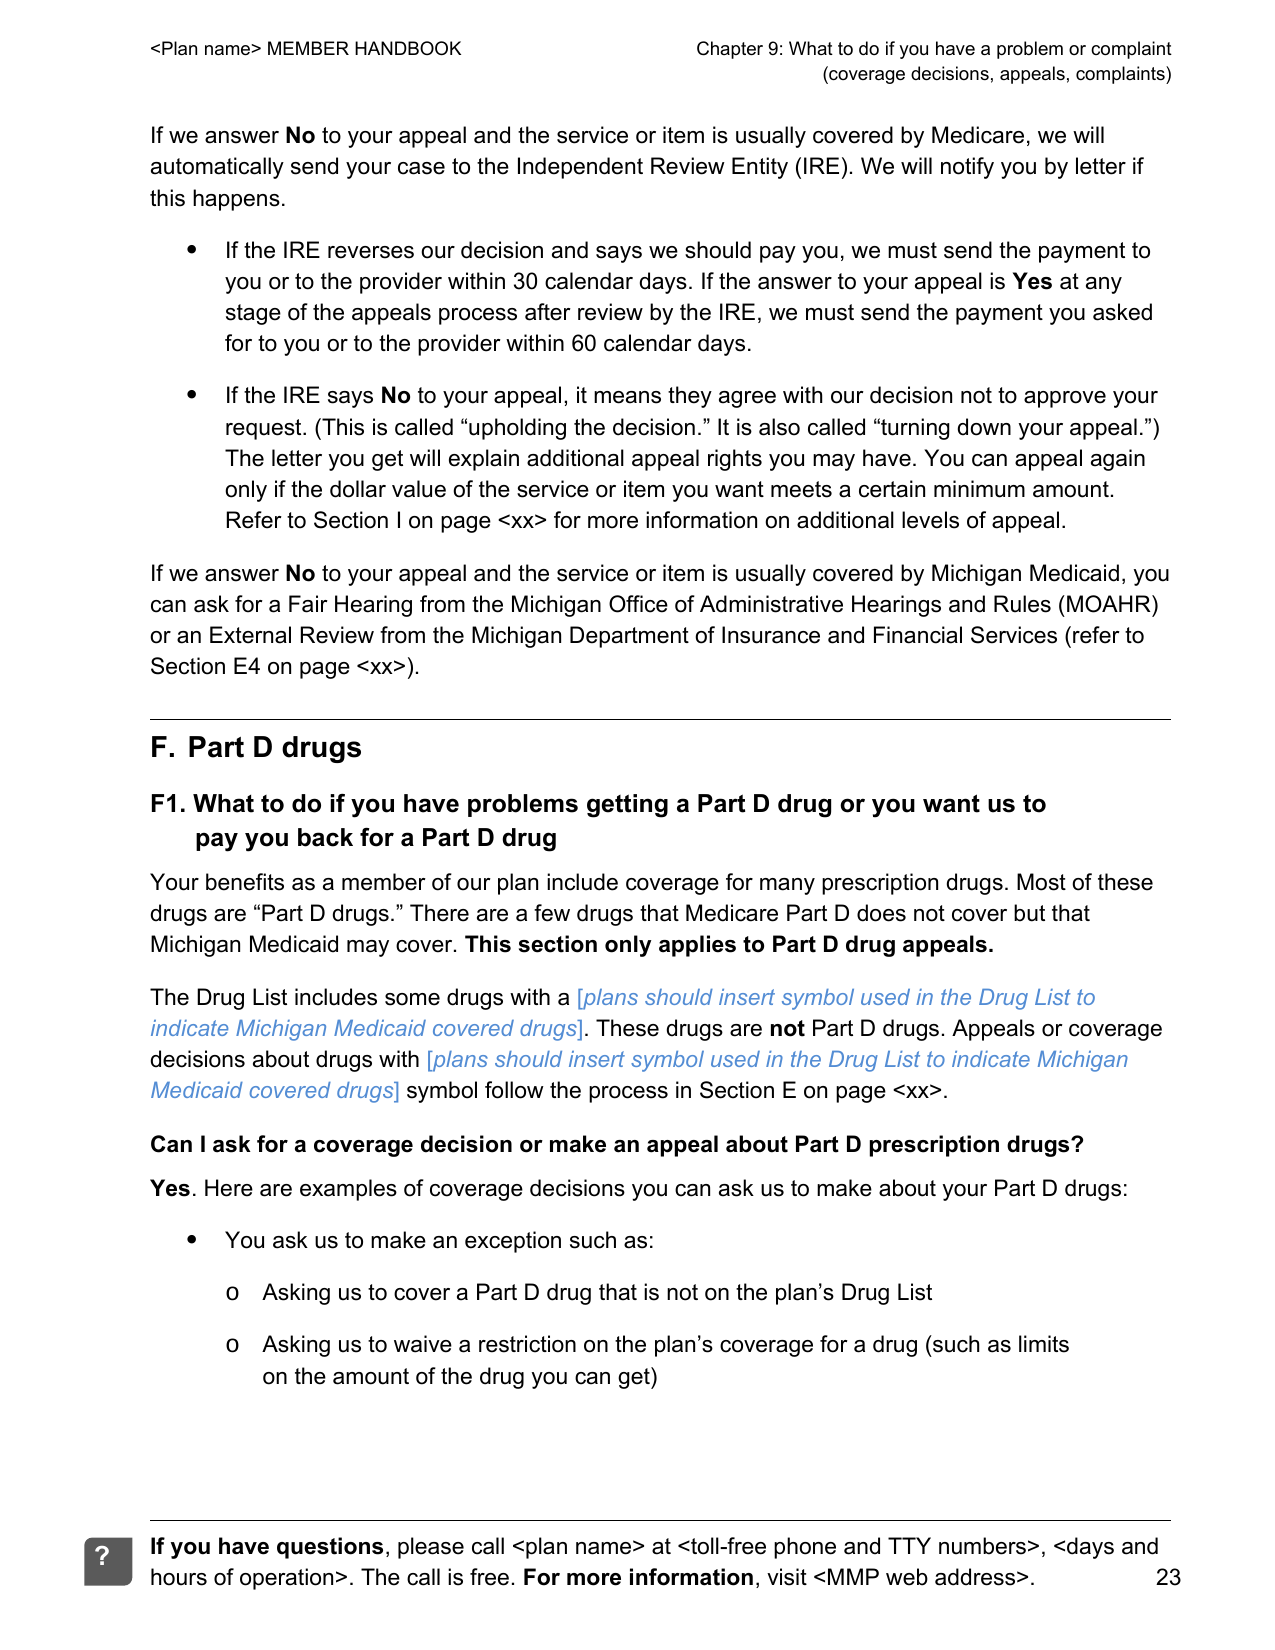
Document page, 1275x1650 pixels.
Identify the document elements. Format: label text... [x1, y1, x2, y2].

list If we answer No to your appeal and the service or item is usually covered by Medicare, we will automatically send your case to the Independent Review Entity (IRE). We will notify you by letter if this happens. [150, 118, 1171, 212]
list Asking us to cover a Part D drug that is not on the plan’s Drug List [225, 1276, 1096, 1307]
subtitle Can I ask for a coverage decision or make an appeal about Part D prescription drugs? [150, 1126, 1096, 1159]
subtitle Part D drugs [150, 720, 1171, 765]
subtitle F1. What to do if you have problems getting a Part D drug or you want us to pay you back for a Part D drug [150, 786, 1096, 853]
list If the IRE says No to your appeal, it means they agree with our decision not to approve your request. (This is called “upholding the decision.” It is also called “turning down your appeal.”) The letter you get will explain additional appeal rights you may have. You can appeal again only if the dollar value of the service or item you want meets a certain minimum amount. Refer to Section I on page <xx> for more information on additional levels of appeal. [187, 379, 1171, 535]
list You ask us to make an exception such as: [187, 1224, 1171, 1255]
list Asking us to waive a restriction on the plan’s coverage for a drug (such as limits on the amount of the drug you can get) [225, 1328, 1096, 1390]
text Yes. Here are examples of coverage decisions you can ask us to make about your Part D drugs: [150, 1172, 1171, 1203]
list If the IRE reverses our decision and says we should pay you, we must send the payment to you or to the provider within 30 calendar days. If the answer to your appeal is Yes at any stage of the appeals process after review by the IRE, we must send the payment you asked for to you or to the provider within 60 calendar days. [187, 233, 1171, 358]
text The Drug List includes some drugs with a [plans should insert symbol used in the Drug List to indicate Michigan Medicaid covered drugs]. These drugs are not Part D drugs. Appeals or coverage decisions about drugs with [plans should insert symbol used in the Drug List to indicate Michigan Medicaid covered drugs] symbol follow the process in Section E on page <xx>. [150, 980, 1171, 1105]
text If we answer No to your appeal and the service or item is usually covered by Michigan Medicaid, you can ask for a Fair Hearing from the Michigan Office of Administrative Hearings and Rules (MOAHR) or an External Review from the Michigan Department of Insurance and Financial Services (refer to Section E4 on page <xx>). [150, 556, 1171, 681]
text Your benefits as a member of our plan include coverage for many prescription drugs. Most of these drugs are “Part D drugs.” There are a few drugs that Medicare Part D does not cover but that Michigan Medicaid may cover. This section only applies to Part D drug appeals. [150, 865, 1171, 959]
